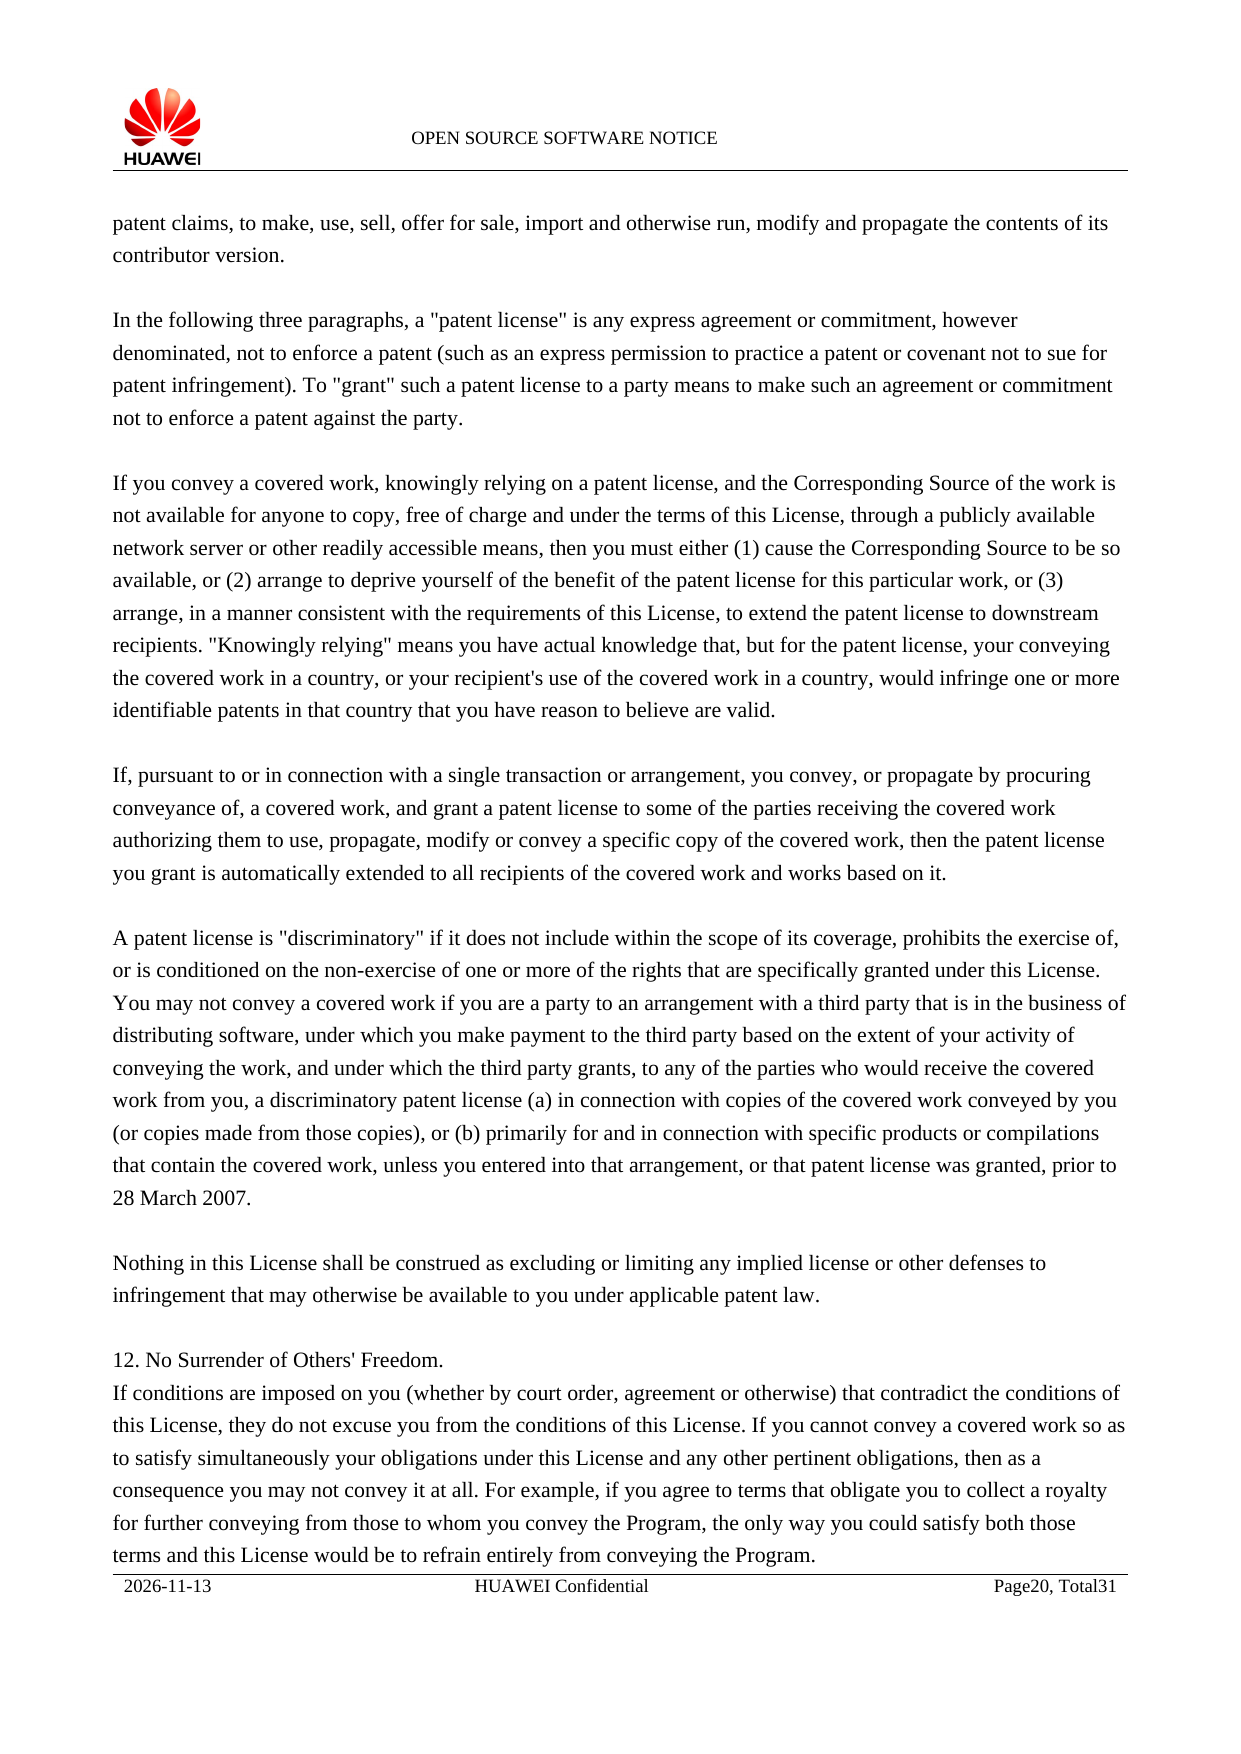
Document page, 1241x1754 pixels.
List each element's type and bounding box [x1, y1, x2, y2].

picture [124, 88, 201, 165]
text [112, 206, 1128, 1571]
